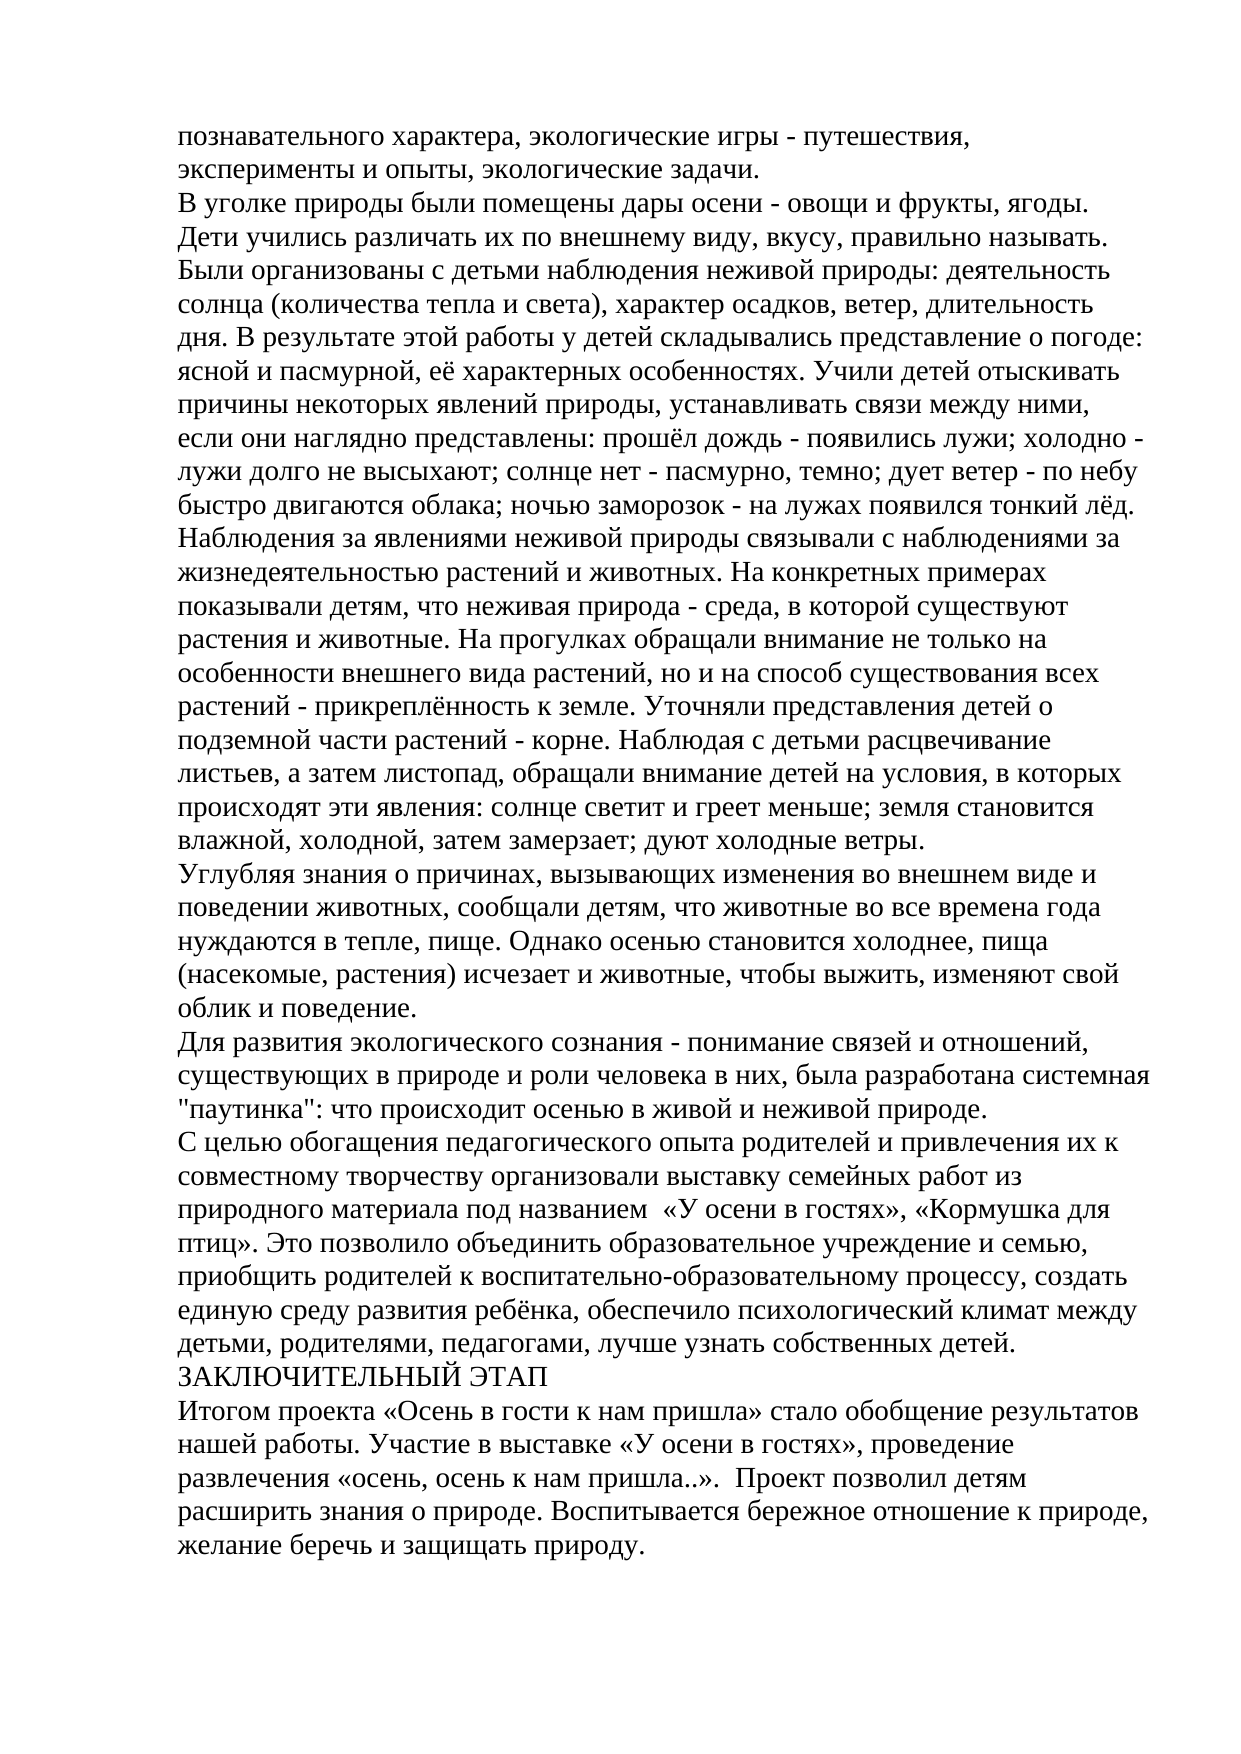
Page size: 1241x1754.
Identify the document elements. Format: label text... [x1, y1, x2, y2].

text С целью обогащения педагогического опыта родителей и привлечения их к совместному творчеству организовали выставку семейных работ из природного материала под названием «У осени в гостях», «Кормушка для птиц». Это позволило объединить образовательное учреждение и семью, приобщить родителей к воспитательно-образовательному процессу, создать единую среду развития ребёнка, обеспечило психологический климат между детьми, родителями, педагогами, лучше узнать собственных детей. [177, 1124, 1152, 1359]
text ЗАКЛЮЧИТЕЛЬНЫЙ ЭТАП [177, 1359, 1152, 1393]
text Были организованы с детьми наблюдения неживой природы: деятельность солнца (количества тепла и света), характер осадков, ветер, длительность дня. В результате этой работы у детей складывались представление о погоде: ясной и пасмурной, её характерных особенностях. Учили детей отыскивать причины некоторых явлений природы, устанавливать связи между ними, если они наглядно представлены: прошёл дождь - появились лужи; холодно - лужи долго не высыхают; солнце нет - пасмурно, темно; дует ветер - по небу быстро двигаются облака; ночью заморозок - на лужах появился тонкий лёд. [177, 252, 1152, 521]
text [177, 118, 1152, 185]
text В уголке природы были помещены дары осени - овощи и фрукты, ягоды. Дети учились различать их по внешнему виду, вкусу, правильно называть. [177, 185, 1152, 252]
text Для развития экологического сознания - понимание связей и отношений, существующих в природе и роли человека в них, была разработана системная "паутинка": что происходит осенью в живой и неживой природе. [177, 1024, 1152, 1124]
text Углубляя знания о причинах, вызывающих изменения во внешнем виде и поведении животных, сообщали детям, что животные во все времена года нуждаются в тепле, пище. Однако осенью становится холоднее, пища (насекомые, растения) исчезает и животные, чтобы выжить, изменяют свой облик и поведение. [177, 856, 1152, 1024]
text Итогом проекта «Осень в гости к нам пришла» стало обобщение результатов нашей работы. Участие в выставке «У осени в гостях», проведение развлечения «осень, осень к нам пришла..». Проект позволил детям расширить знания о природе. Воспитывается бережное отношение к природе, желание беречь и защищать природу. [177, 1393, 1152, 1560]
text Наблюдения за явлениями неживой природы связывали с наблюдениями за жизнедеятельностью растений и животных. На конкретных примерах показывали детям, что неживая природа - среда, в которой существуют растения и животные. На прогулках обращали внимание не только на особенности внешнего вида растений, но и на способ существования всех растений - прикреплённость к земле. Уточняли представления детей о подземной части растений - корне. Наблюдая с детьми расцвечивание листьев, а затем листопад, обращали внимание детей на условия, в которых происходят эти явления: солнце светит и греет меньше; земля становится влажной, холодной, затем замерзает; дуют холодные ветры. [177, 521, 1152, 856]
